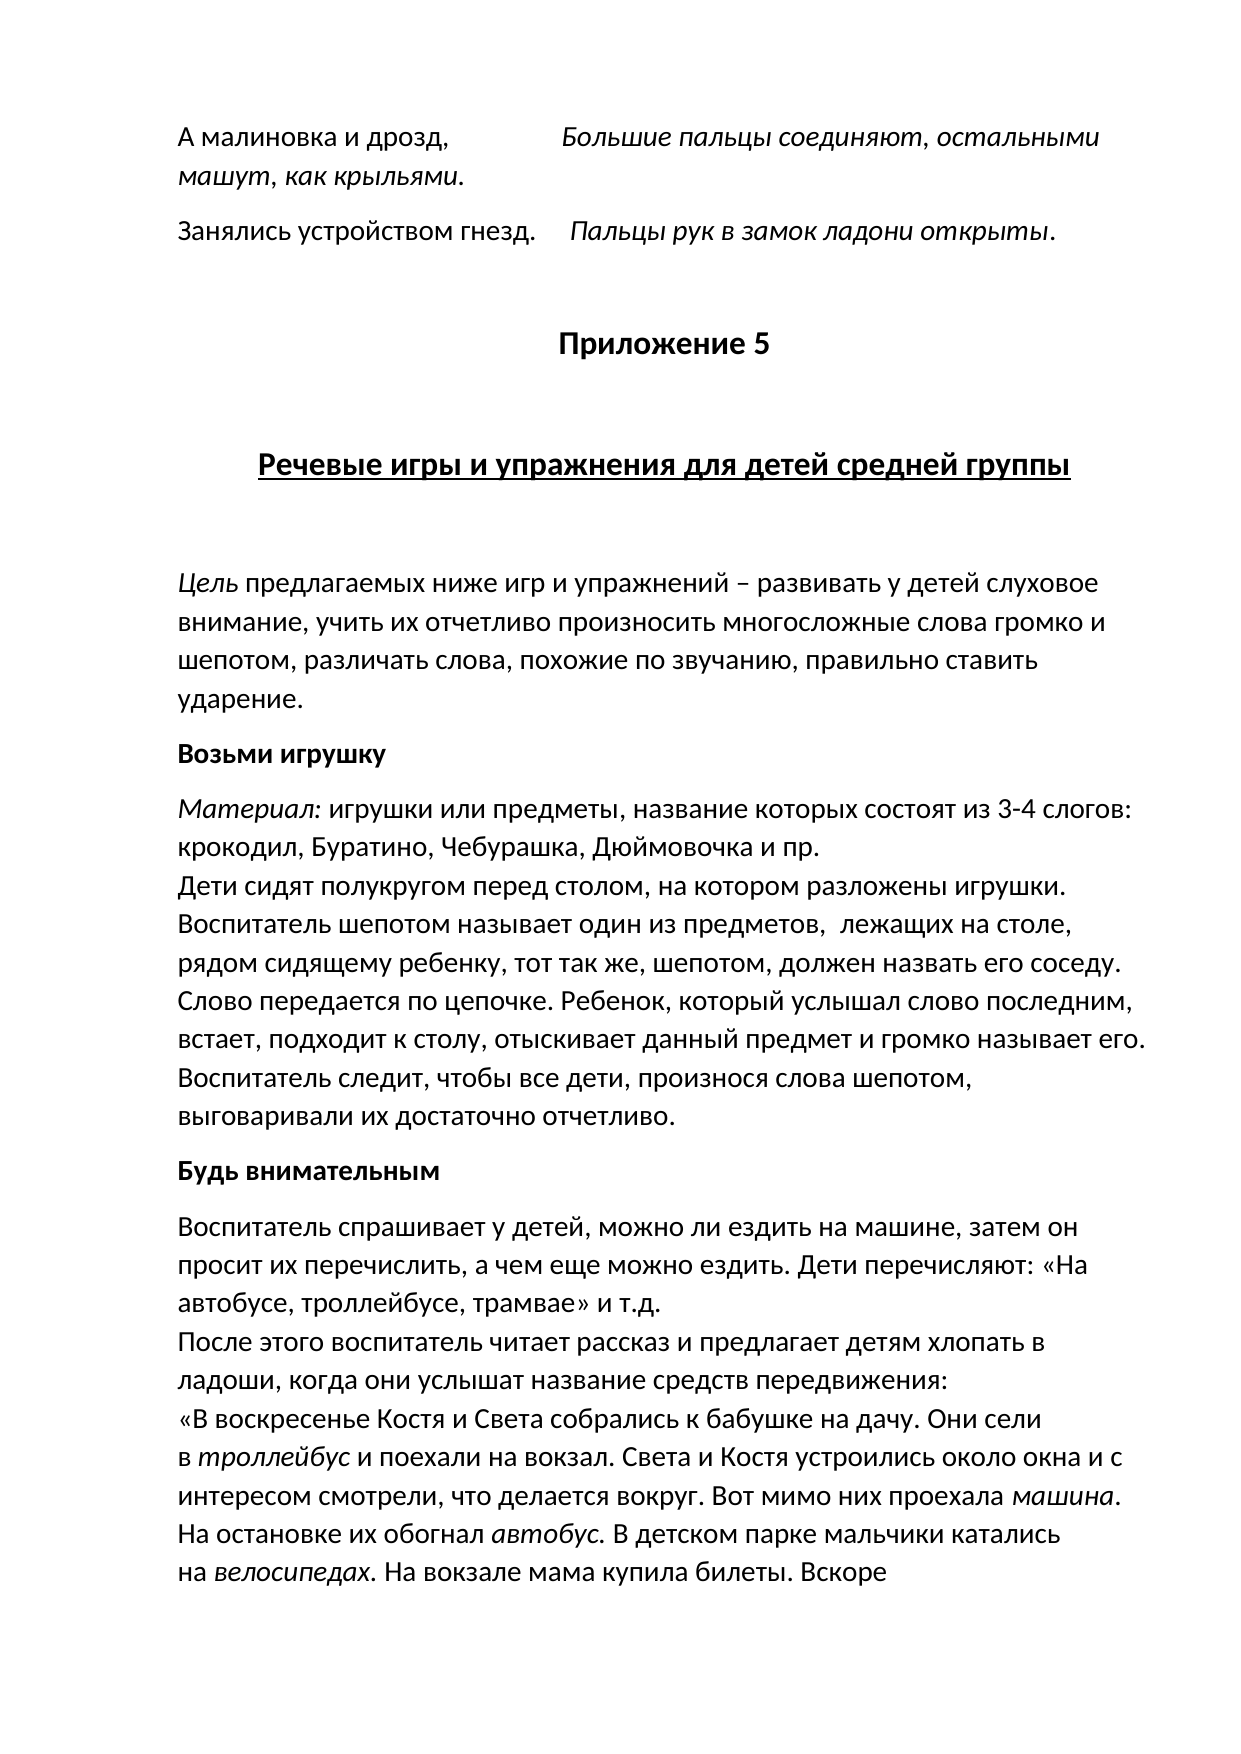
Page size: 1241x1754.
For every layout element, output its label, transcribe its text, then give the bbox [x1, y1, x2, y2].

text Материал: игрушки или предметы, название которых состоят из 3-4 слогов: крокодил, Буратино, Чебурашка, Дюймовочка и пр. Дети сидят полукругом перед столом, на котором разложены игрушки. Воспитатель шепотом называет один из предметов, лежащих на столе, рядом сидящему ребенку, тот так же, шепотом, должен назвать его соседу. Слово передается по цепочке. Ребенок, который услышал слово последним, встает, подходит к столу, отыскивает данный предмет и громко называет его. Воспитатель следит, чтобы все дети, произнося слова шепотом, выговаривали их достаточно отчетливо. [177, 790, 1152, 1133]
text Возьми игрушку [177, 735, 1152, 770]
text А малиновка и дрозд, Большие пальцы соединяют, остальными машут, как крыльями. [177, 118, 1152, 192]
text Речевые игры и упражнения для детей средней группы [177, 443, 1152, 484]
text Будь внимательным [177, 1152, 1152, 1188]
text Приложение 5 [177, 322, 1152, 363]
text Занялись устройством гнезд. Пальцы рук в замок ладони открыты. [177, 212, 1152, 247]
text Цель предлагаемых ниже игр и упражнений – развивать у детей слуховое внимание, учить их отчетливо произносить многосложные слова громко и шепотом, различать слова, похожие по звучанию, правильно ставить ударение. [177, 564, 1152, 715]
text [177, 1208, 1152, 1589]
